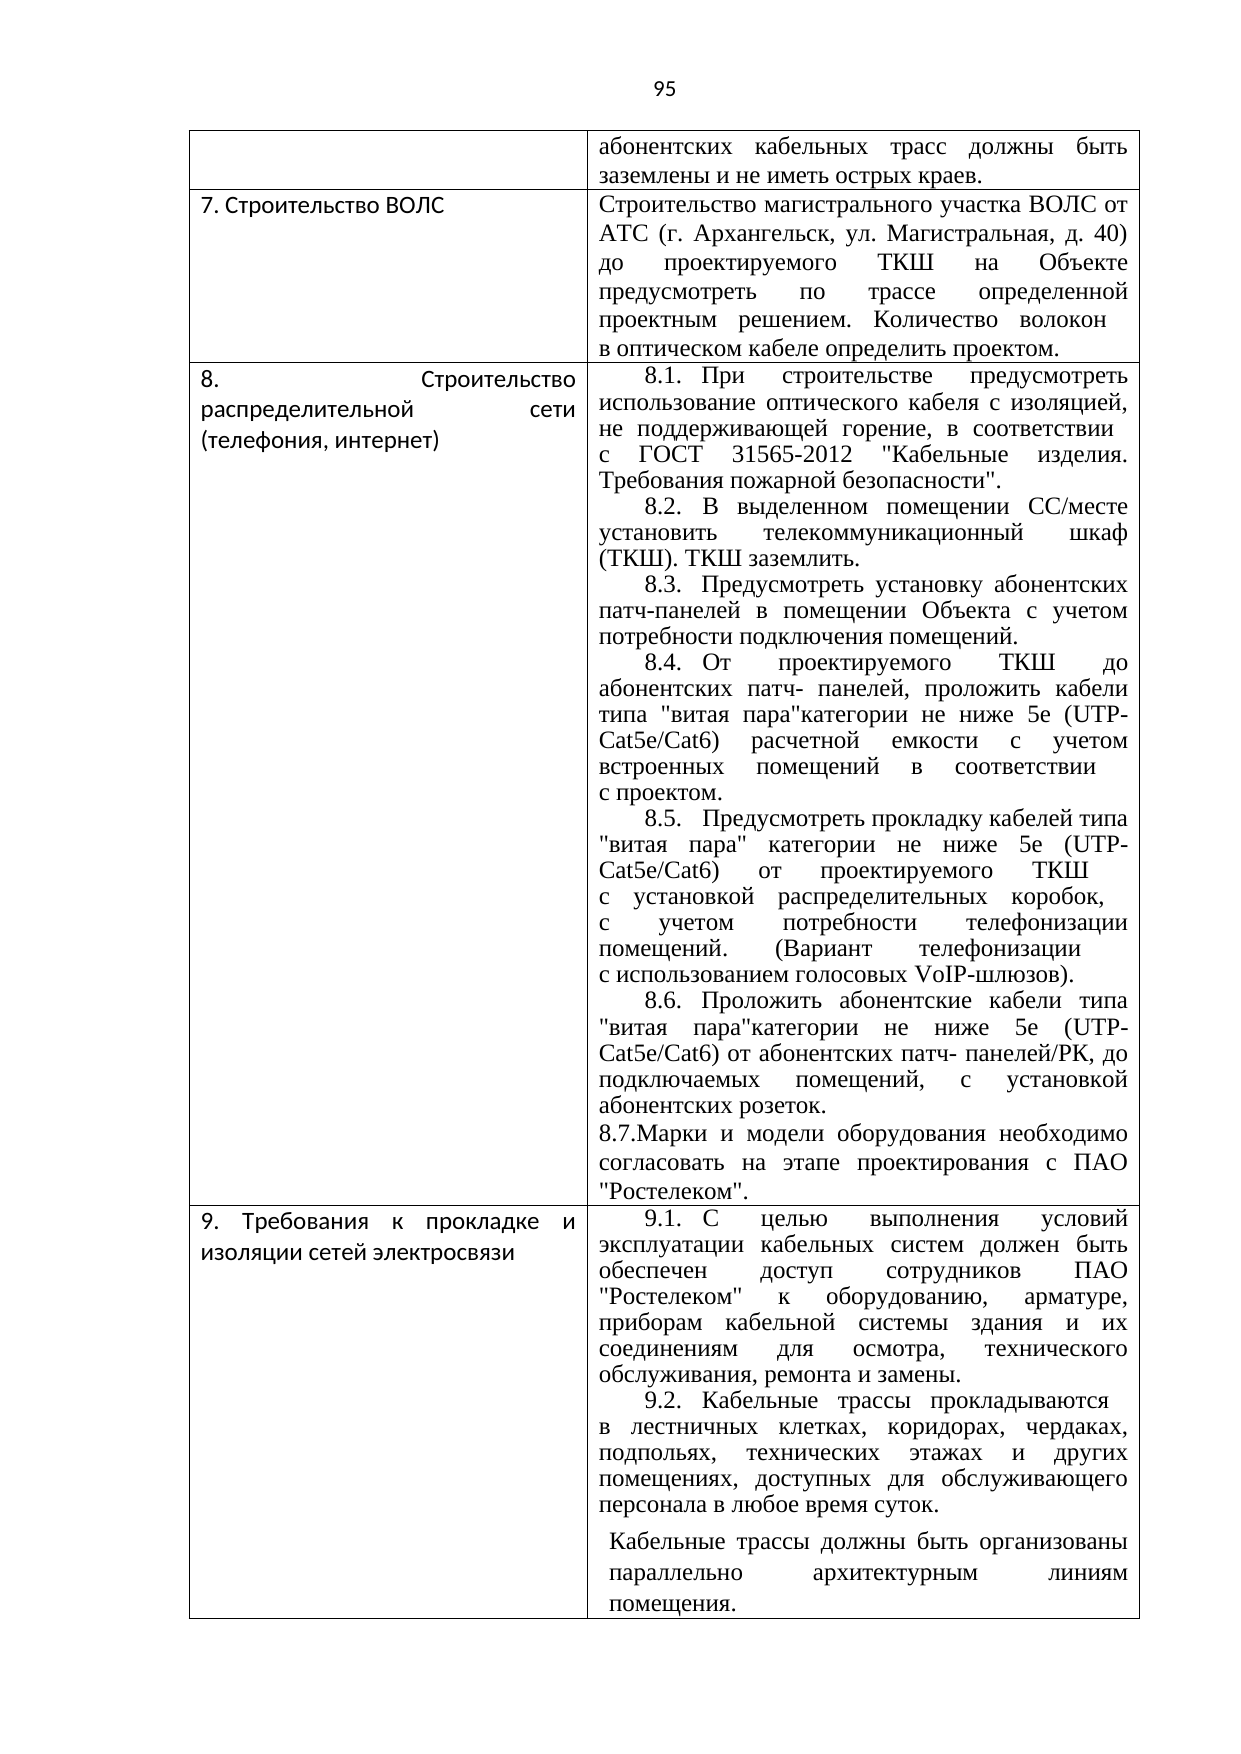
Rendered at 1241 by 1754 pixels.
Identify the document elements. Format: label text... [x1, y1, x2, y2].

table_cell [190, 1206, 587, 1617]
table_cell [588, 1206, 1139, 1617]
table_cell 8. Строительство распределительной сети (телефония, интернет) [190, 363, 587, 1204]
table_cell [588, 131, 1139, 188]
table_cell Строительство магистрального участка ВОЛС от АТС (г. Архангельск, ул. Магистральная, д. 40) до проектируемого ТКШ на Объекте предусмотреть по трассе определенной проектным решением. Количество волокон в оптическом кабеле определить проектом. [588, 190, 1139, 362]
table_cell 7. Строительство ВОЛС [190, 190, 587, 362]
table_cell При строительстве предусмотреть использование оптического кабеля с изоляцией, не поддерживающей горение, в соответствии с ГОСТ 31565-2012 "Кабельные изделия. Требования пожарной безопасности". В выделенном помещении СС/месте установить телекоммуникационный шкаф (ТКШ). ТКШ заземлить. Предусмотреть установку абонентских патч-панелей в помещении Объекта с учетом потребности подключения помещений. От проектируемого ТКШ до абонентских патч- панелей, проложить кабели типа "витая пара"категории не ниже 5е (UTP-Cat5e/Cat6) расчетной емкости с учетом встроенных помещений в соответствии с проектом. Предусмотреть прокладку кабелей типа "витая пара" категории не ниже 5е (UTP-Cat5e/Cat6) от проектируемого ТКШ с установкой распределительных коробок, с учетом потребности телефонизации помещений. (Вариант телефонизации с использованием голосовых VoIP-шлюзов). Проложить абонентские кабели типа "витая пара"категории не ниже 5е (UTP-Cat5e/Cat6) от абонентских патч- панелей/РК, до подключаемых помещений, с установкой абонентских розеток. 8.7.Марки и модели оборудования необходимо согласовать на этапе проектирования с ПАО "Ростелеком". [588, 363, 1139, 1204]
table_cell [190, 131, 587, 188]
